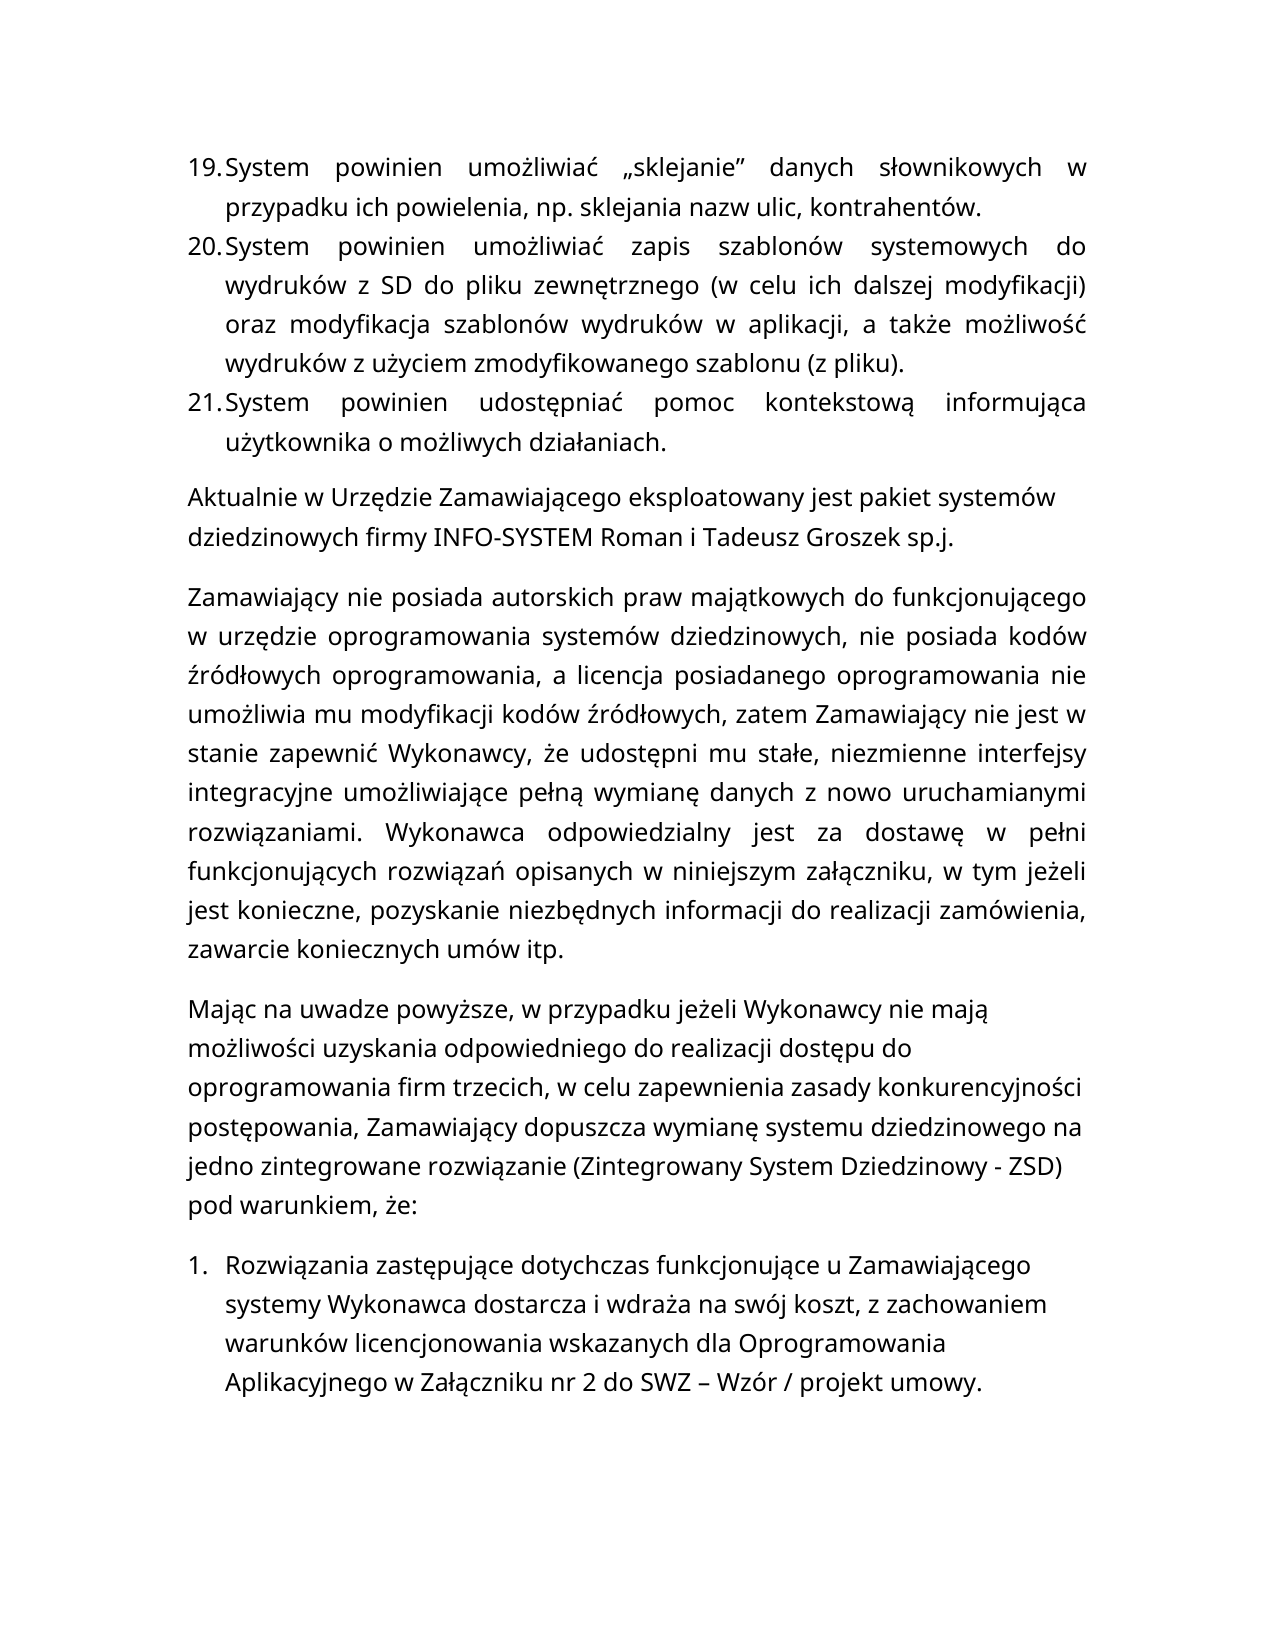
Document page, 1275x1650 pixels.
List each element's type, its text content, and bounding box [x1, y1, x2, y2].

list System powinien umożliwiać „sklejanie” danych słownikowych w przypadku ich powielenia, np. sklejania nazw ulic, kontrahentów. [187, 150, 1087, 223]
text Zamawiający nie posiada autorskich praw majątkowych do funkcjonującego w urzędzie oprogramowania systemów dziedzinowych, nie posiada kodów źródłowych oprogramowania, a licencja posiadanego oprogramowania nie umożliwia mu modyfikacji kodów źródłowych, zatem Zamawiający nie jest w stanie zapewnić Wykonawcy, że udostępni mu stałe, niezmienne interfejsy integracyjne umożliwiające pełną wymianę danych z nowo uruchamianymi rozwiązaniami. Wykonawca odpowiedzialny jest za dostawę w pełni funkcjonujących rozwiązań opisanych w niniejszym załączniku, w tym jeżeli jest konieczne, pozyskanie niezbędnych informacji do realizacji zamówienia, zawarcie koniecznych umów itp. [187, 579, 1087, 966]
list System powinien udostępniać pomoc kontekstową informująca użytkownika o możliwych działaniach. [187, 385, 1087, 458]
list Rozwiązania zastępujące dotychczas funkcjonujące u Zamawiającego systemy Wykonawca dostarcza i wdraża na swój koszt, z zachowaniem warunków licencjonowania wskazanych dla Oprogramowania Aplikacyjnego w Załączniku nr 2 do SWZ – Wzór / projekt umowy. [187, 1247, 1087, 1399]
text Mając na uwadze powyższe, w przypadku jeżeli Wykonawcy nie mają możliwości uzyskania odpowiedniego do realizacji dostępu do oprogramowania firm trzecich, w celu zapewnienia zasady konkurencyjności postępowania, Zamawiający dopuszcza wymianę systemu dziedzinowego na jedno zintegrowane rozwiązanie (Zintegrowany System Dziedzinowy - ZSD) pod warunkiem, że: [187, 992, 1087, 1222]
text Aktualnie w Urzędzie Zamawiającego eksploatowany jest pakiet systemów dziedzinowych firmy INFO-SYSTEM Roman i Tadeusz Groszek sp.j. [187, 480, 1087, 553]
list System powinien umożliwiać zapis szablonów systemowych do wydruków z SD do pliku zewnętrznego (w celu ich dalszej modyfikacji) oraz modyfikacja szablonów wydruków w aplikacji, a także możliwość wydruków z użyciem zmodyfikowanego szablonu (z pliku). [187, 228, 1087, 380]
